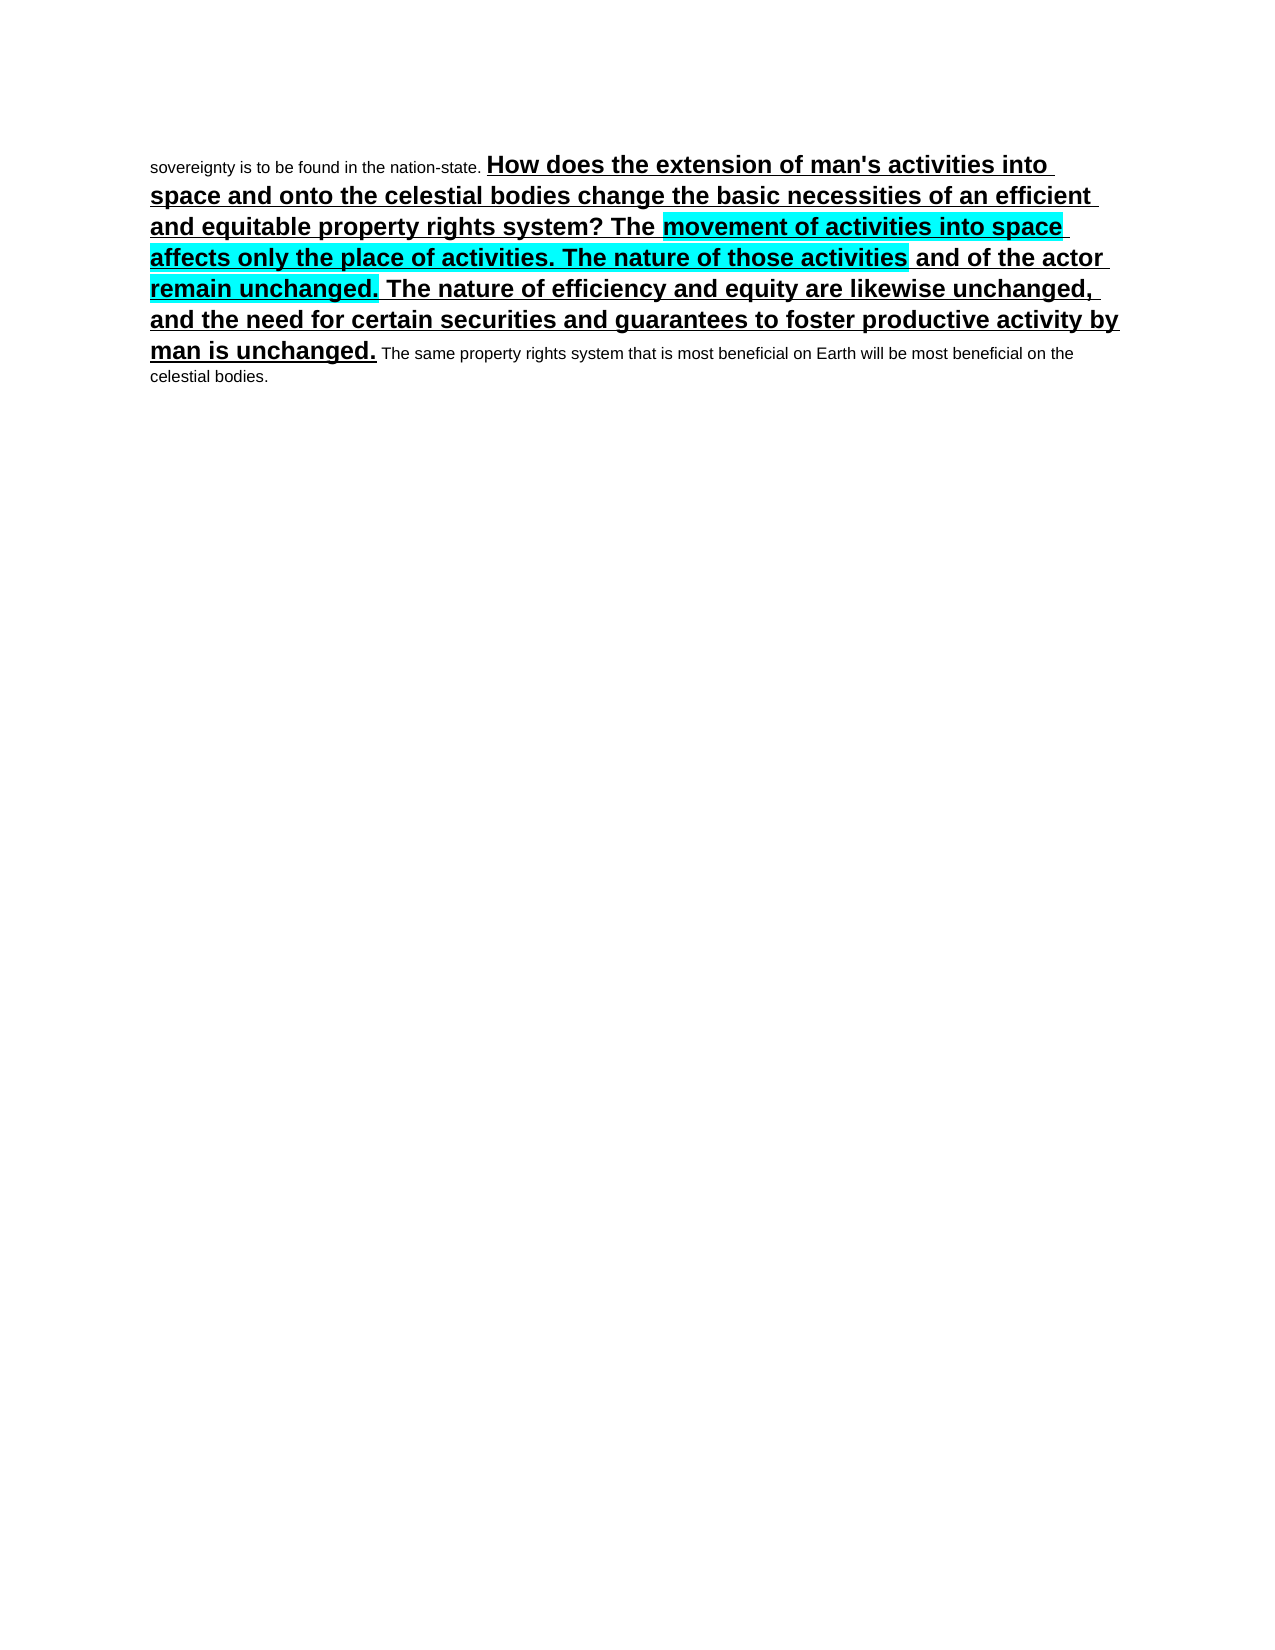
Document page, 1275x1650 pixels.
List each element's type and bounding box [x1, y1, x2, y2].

text [150, 150, 1125, 386]
